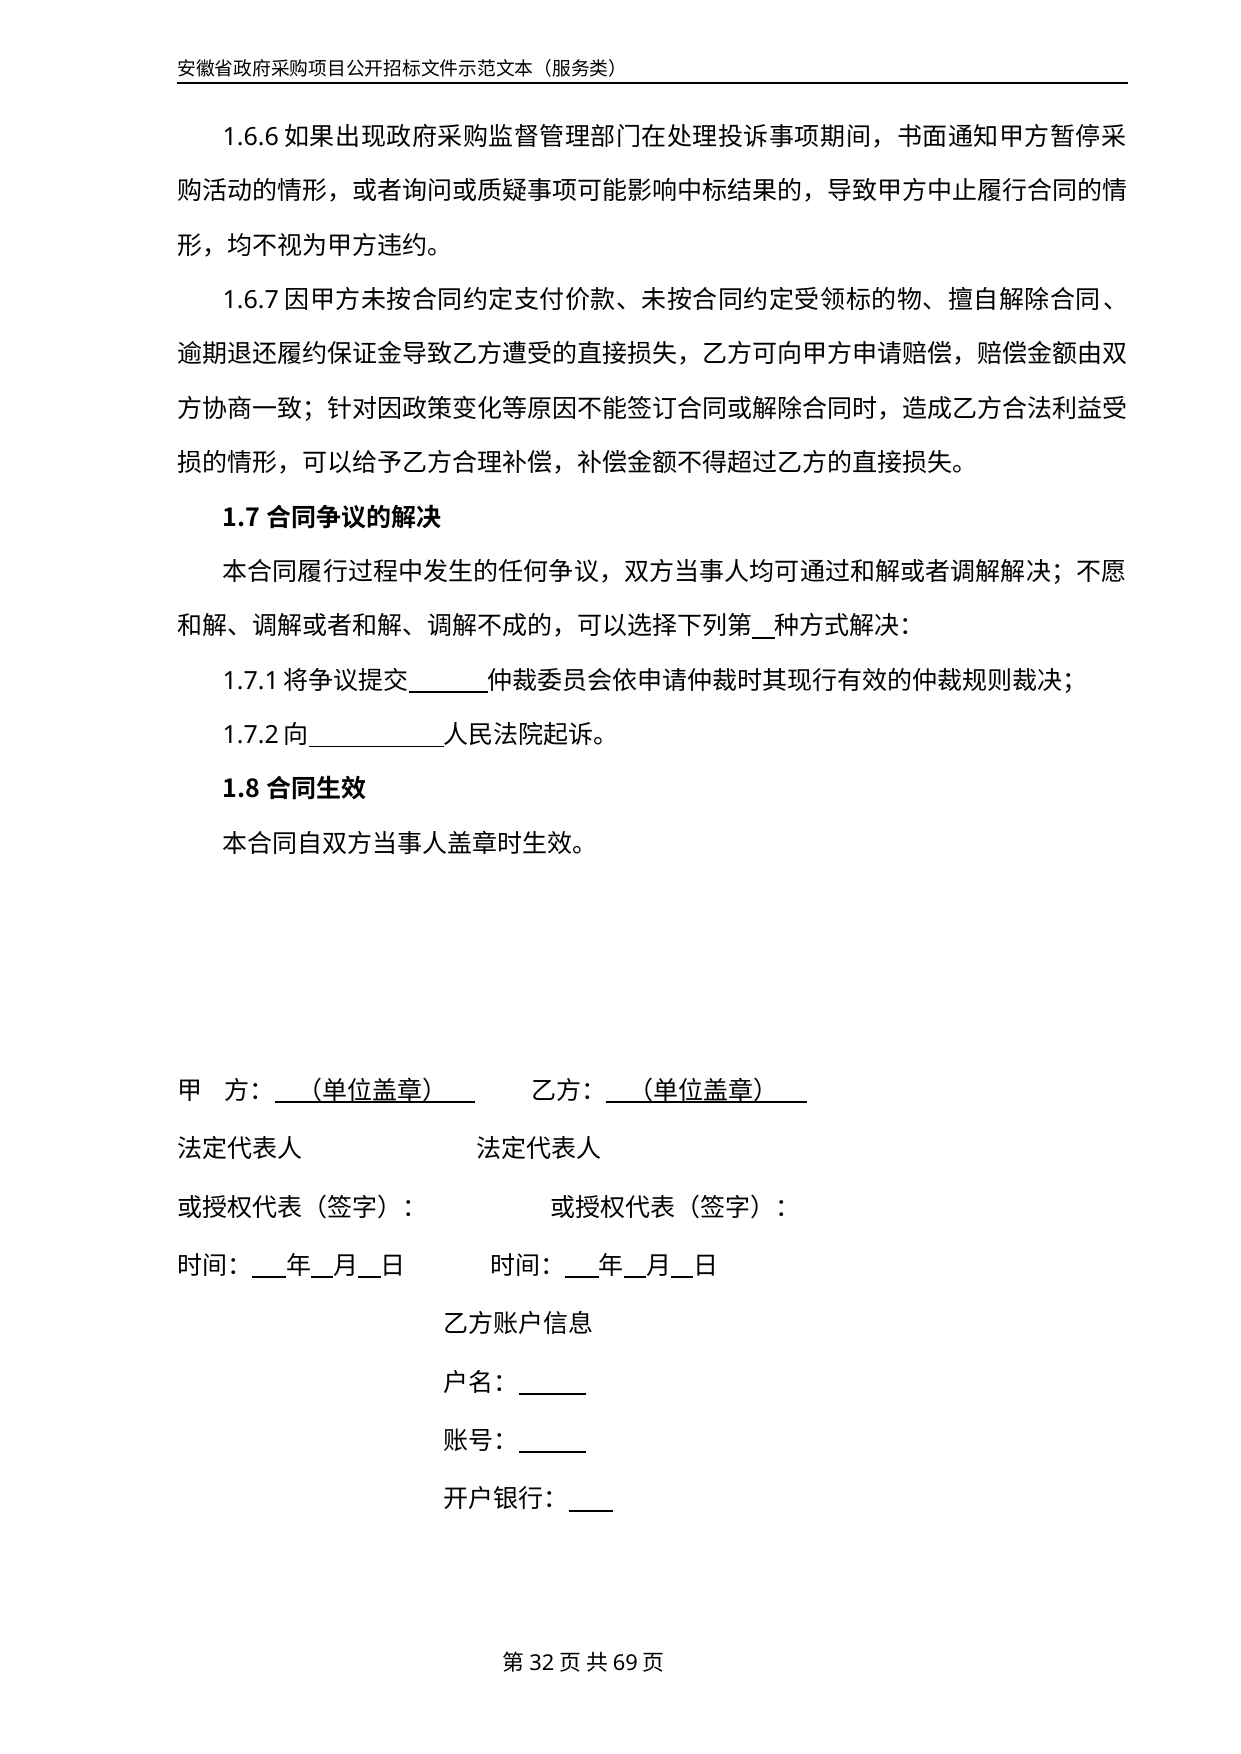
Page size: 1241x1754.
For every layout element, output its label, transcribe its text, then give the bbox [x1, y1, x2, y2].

text 1.6.7因甲方未按合同约定支付价款、未按合同约定受领标的物、擅自解除合同、逾期退还履约保证金导致乙方遭受的直接损失，乙方可向甲方申请赔偿，赔偿金额由双方协商一致；针对因政策变化等原因不能签订合同或解除合同时，造成乙方合法利益受损的情形，可以给予乙方合理补偿，补偿金额不得超过乙方的直接损失。 [177, 279, 1128, 479]
text 本合同自双方当事人盖章时生效。 [177, 823, 1128, 859]
text 乙方账户信息 [177, 1286, 1128, 1344]
text 甲 方： （单位盖章） 乙方： （单位盖章） [177, 1053, 1128, 1111]
text 本合同履行过程中发生的任何争议，双方当事人均可通过和解或者调解解决；不愿和解、调解或者和解、调解不成的，可以选择下列第 种方式解决： [177, 551, 1128, 642]
text 1.7.2向 人民法院起诉。 [177, 714, 1128, 751]
text 或授权代表（签字）： 或授权代表（签字）： [177, 1169, 1128, 1228]
text 开户银行： [177, 1461, 1128, 1519]
text 账号： [177, 1403, 1128, 1461]
text 1.7.1将争议提交 仲裁委员会依申请仲裁时其现行有效的仲裁规则裁决； [177, 660, 1128, 696]
text 1.6.6如果出现政府采购监督管理部门在处理投诉事项期间，书面通知甲方暂停采购活动的情形，或者询问或质疑事项可能影响中标结果的，导致甲方中止履行合同的情形，均不视为甲方违约。 [177, 116, 1128, 261]
text 1.7 合同争议的解决 [177, 497, 1128, 533]
text 户名： [177, 1344, 1128, 1403]
text 法定代表人 法定代表人 [177, 1111, 1128, 1169]
text 1.8 合同生效 [177, 769, 1128, 805]
text 时间： 年 月 日 时间： 年 月 日 [177, 1228, 1128, 1286]
